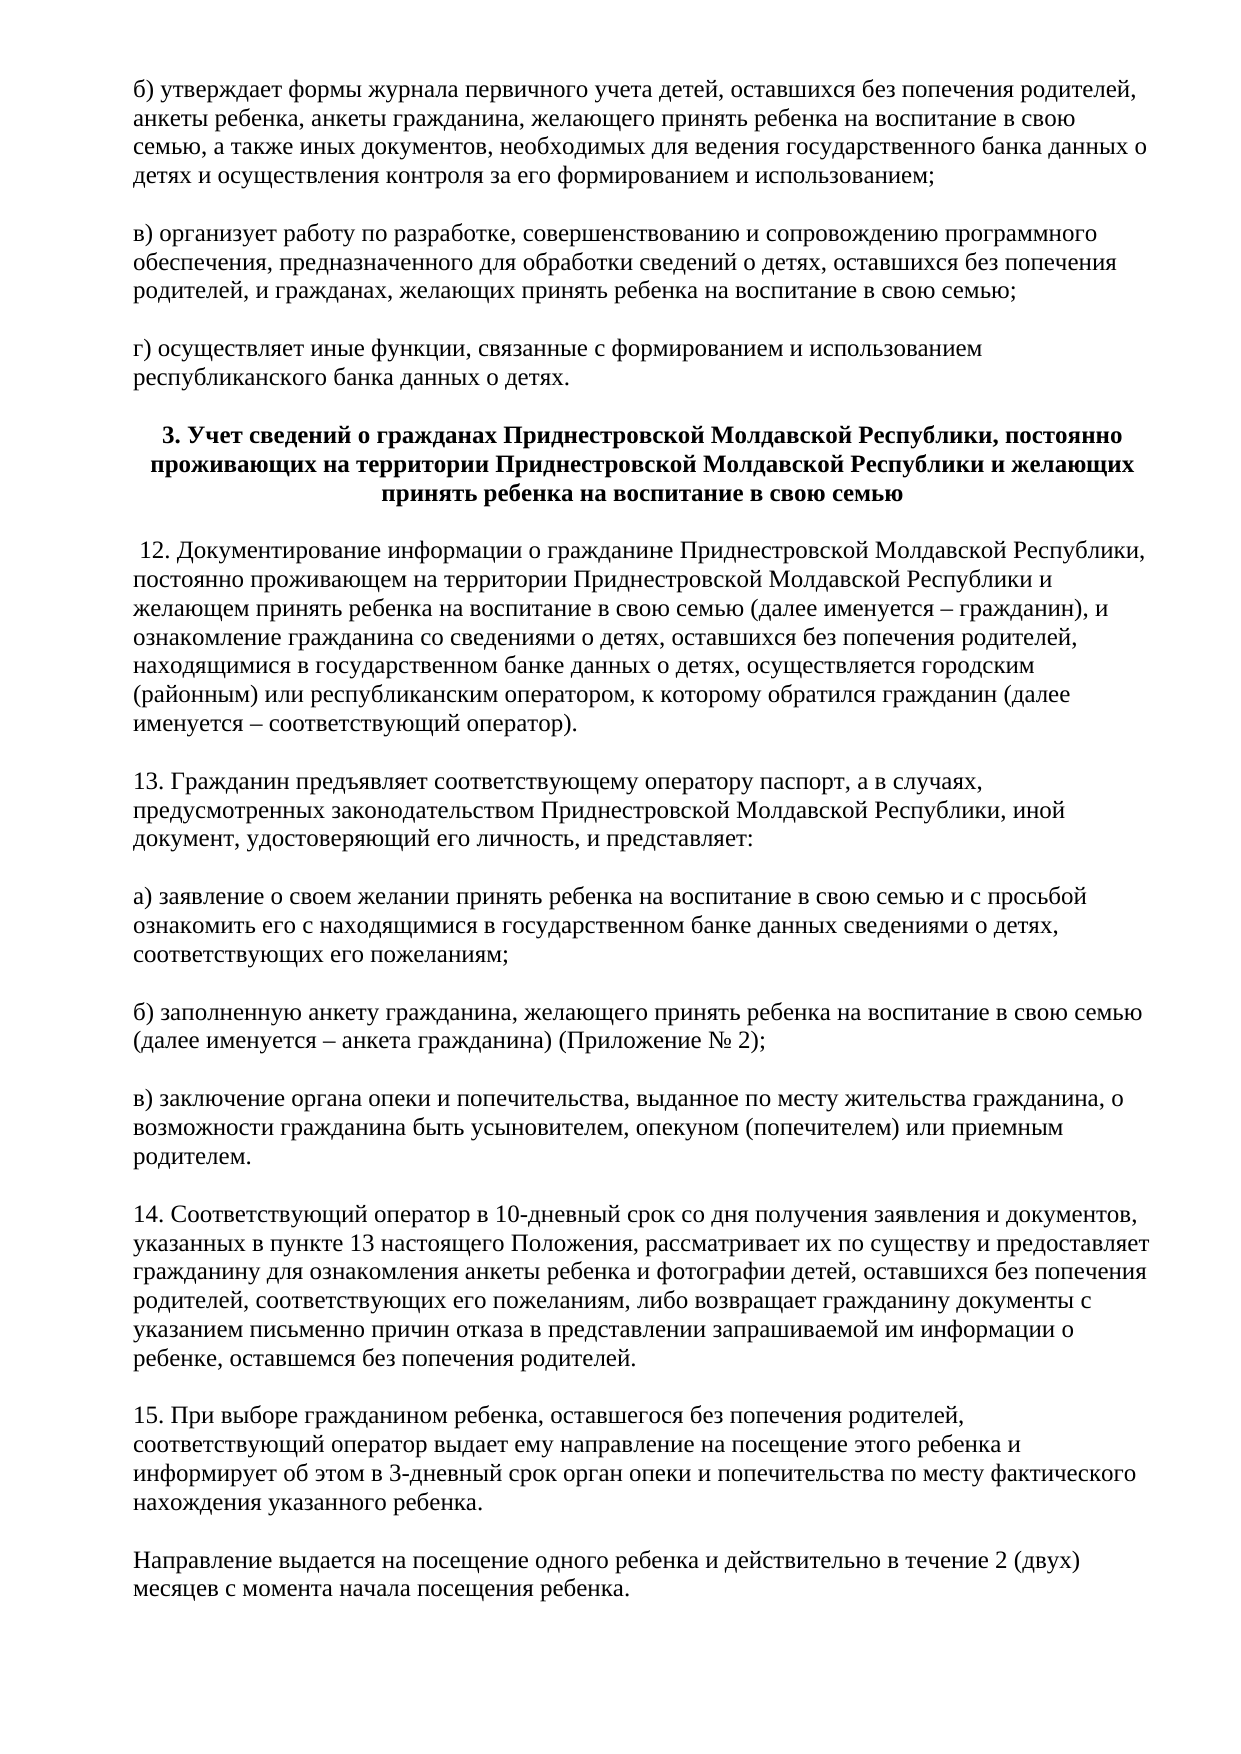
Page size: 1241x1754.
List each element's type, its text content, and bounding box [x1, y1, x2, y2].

text 12. Документирование информации о гражданине Приднестровской Молдавской Республики, постоянно проживающем на территории Приднестровской Молдавской Республики и желающем принять ребенка на воспитание в свою семью (далее именуется – гражданин), и ознакомление гражданина со сведениями о детях, оставшихся без попечения родителей, находящимися в государственном банке данных о детях, осуществляется городским (районным) или республиканским оператором, к которому обратился гражданин (далее именуется – соответствующий оператор). [133, 536, 1152, 737]
text 14. Соответствующий оператор в 10-дневный срок со дня получения заявления и документов, указанных в пункте 13 настоящего Положения, рассматривает их по существу и предоставляет гражданину для ознакомления анкеты ребенка и фотографии детей, оставшихся без попечения родителей, соответствующих его пожеланиям, либо возвращает гражданину документы с указанием письменно причин отказа в представлении запрашиваемой им информации о ребенке, оставшемся без попечения родителей. [133, 1199, 1152, 1371]
text в) организует работу по разработке, совершенствованию и сопровождению программного обеспечения, предназначенного для обработки сведений о детях, оставшихся без попечения родителей, и гражданах, желающих принять ребенка на воспитание в свою семью; [133, 218, 1152, 304]
text а) заявление о своем желании принять ребенка на воспитание в свою семью и с просьбой ознакомить его с находящимися в государственном банке данных сведениями о детях, соответствующих его пожеланиям; [133, 881, 1152, 968]
text г) осуществляет иные функции, связанные с формированием и использованием республиканского банка данных о детях. [133, 333, 1152, 391]
text в) заключение органа опеки и попечительства, выданное по месту жительства гражданина, о возможности гражданина быть усыновителем, опекуном (попечителем) или приемным родителем. [133, 1083, 1152, 1170]
text Направление выдается на посещение одного ребенка и действительно в течение 2 (двух) месяцев с момента начала посещения ребенка. [133, 1545, 1152, 1602]
text б) утверждает формы журнала первичного учета детей, оставшихся без попечения родителей, анкеты ребенка, анкеты гражданина, желающего принять ребенка на воспитание в свою семью, а также иных документов, необходимых для ведения государственного банка данных о детях и осуществления контроля за его формированием и использованием; [133, 74, 1152, 189]
text 13. Гражданин предъявляет соответствующему оператору паспорт, а в случаях, предусмотренных законодательством Приднестровской Молдавской Республики, иной документ, удостоверяющий его личность, и представляет: [133, 766, 1152, 852]
text 3. Учет сведений о гражданах Приднестровской Молдавской Республики, постоянно проживающих на территории Приднестровской Молдавской Республики и желающих принять ребенка на воспитание в свою семью [133, 420, 1152, 506]
text 15. При выборе гражданином ребенка, оставшегося без попечения родителей, соответствующий оператор выдает ему направление на посещение этого ребенка и информирует об этом в 3-дневный срок орган опеки и попечительства по месту фактического нахождения указанного ребенка. [133, 1401, 1152, 1516]
text б) заполненную анкету гражданина, желающего принять ребенка на воспитание в свою семью (далее именуется – анкета гражданина) (Приложение № 2); [133, 997, 1152, 1054]
